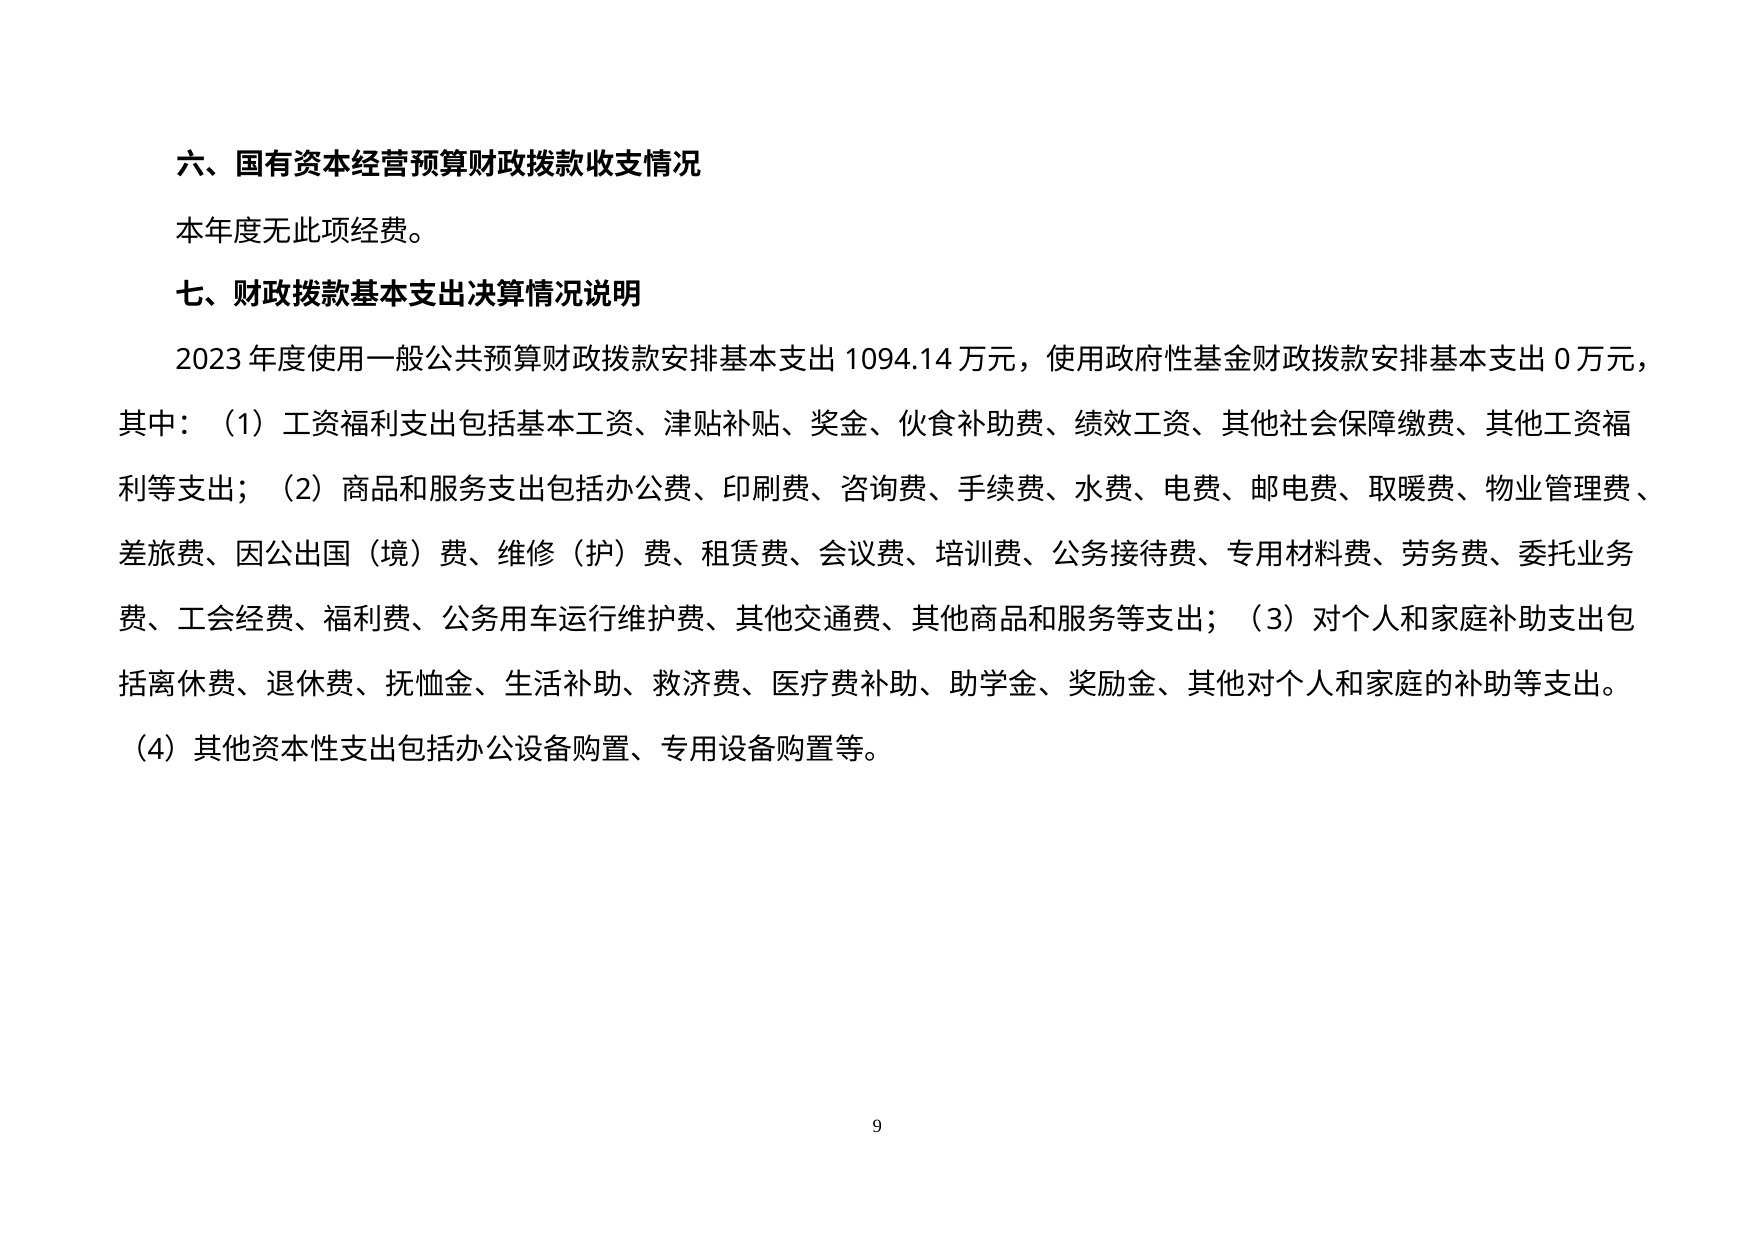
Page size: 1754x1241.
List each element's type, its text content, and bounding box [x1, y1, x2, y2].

text 七、财政拨款基本支出决算情况说明 [118, 259, 1636, 324]
text 本年度无此项经费。 [118, 194, 1636, 259]
text 2023年度使用一般公共预算财政拨款安排基本支出1094.14万元，使用政府性基金财政拨款安排基本支出0万元，其中：（1）工资福利支出包括基本工资、津贴补贴、奖金、伙食补助费、绩效工资、其他社会保障缴费、其他工资福利等支出；（2）商品和服务支出包括办公费、印刷费、咨询费、手续费、水费、电费、邮电费、取暖费、物业管理费、差旅费、因公出国（境）费、维修（护）费、租赁费、会议费、培训费、公务接待费、专用材料费、劳务费、委托业务费、工会经费、福利费、公务用车运行维护费、其他交通费、其他商品和服务等支出；（3）对个人和家庭补助支出包括离休费、退休费、抚恤金、生活补助、救济费、医疗费补助、助学金、奖励金、其他对个人和家庭的补助等支出。（4）其他资本性支出包括办公设备购置、专用设备购置等。 [118, 324, 1636, 779]
text 六、国有资本经营预算财政拨款收支情况 [118, 129, 1636, 194]
